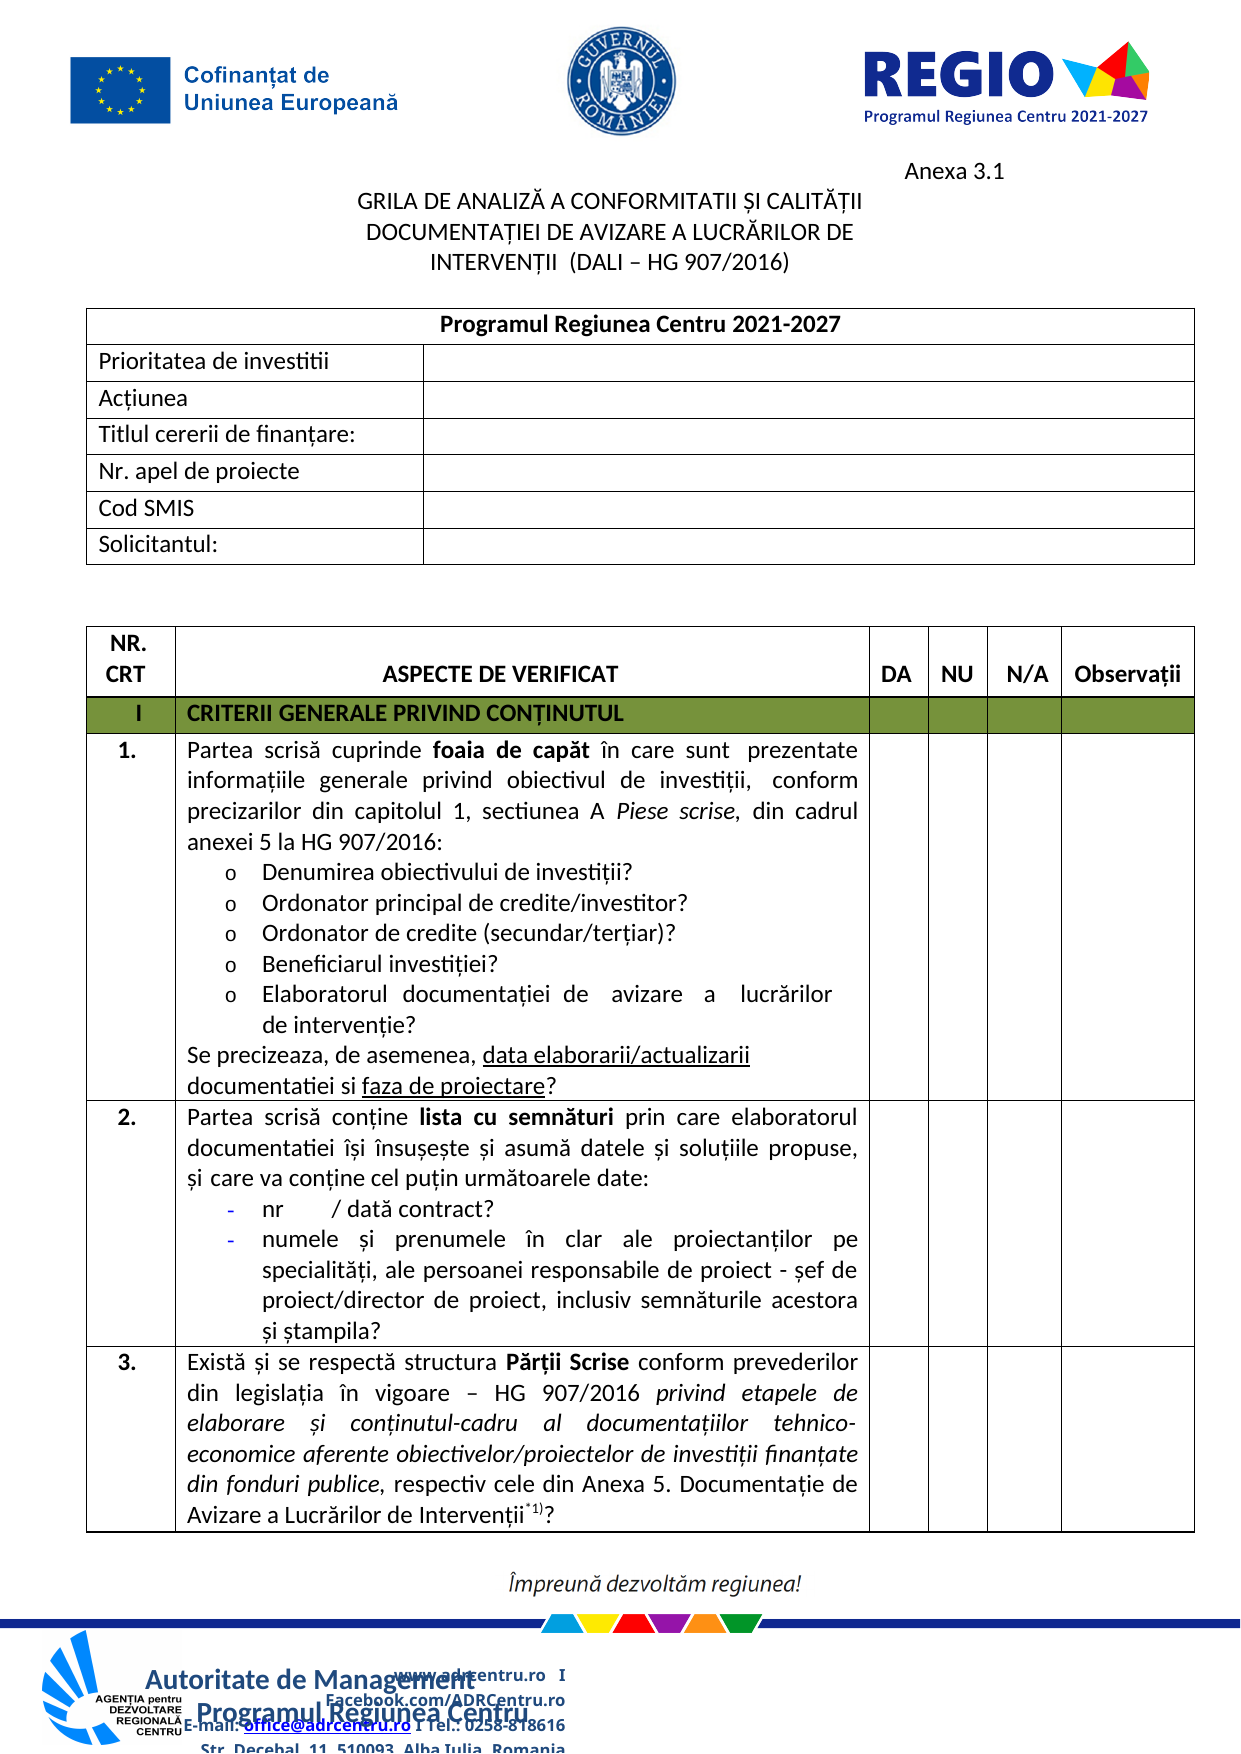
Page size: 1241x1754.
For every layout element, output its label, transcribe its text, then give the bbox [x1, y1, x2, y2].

table_cell [424, 382, 1194, 417]
table_cell Partea scrisă cuprinde foaia de capăt în care sunt prezentate informaţiile generale privind obiectivul de investiţii, conform precizarilor din capitolul 1, sectiunea A Piese scrise, din cadrul anexei 5 la HG 907/2016: Denumirea obiectivului de investiţii? Ordonator principal de credite/investitor? Ordonator de credite (secundar/terţiar)? Beneficiarul investiţiei? Elaboratorul documentaţiei de avizare a lucrărilor de intervenţie? Se precizeaza, de asemenea, data elaborarii/actualizarii documentatiei si faza de proiectare? [176, 734, 869, 1100]
table_cell [424, 345, 1194, 381]
picture [66, 53, 425, 128]
table_cell [929, 1347, 987, 1531]
table_cell [988, 698, 1061, 733]
table_cell Solicitantul: [87, 529, 423, 564]
table_cell [870, 1101, 928, 1346]
table_cell [988, 1347, 1061, 1531]
table_cell Cod SMIS [87, 492, 423, 527]
table_header ASPECTE DE VERIFICAT [176, 627, 869, 696]
picture [0, 1614, 550, 1745]
table_header NU [929, 627, 987, 696]
table_cell [929, 1101, 987, 1346]
table_cell CRITERII GENERALE PRIVIND CONŢINUTUL [176, 698, 869, 733]
table_cell Titlul cererii de finanţare: [87, 419, 423, 454]
table_cell [424, 492, 1194, 527]
table_header Programul Regiunea Centru 2021-2027 [87, 309, 1194, 344]
table_cell [870, 1347, 928, 1531]
text GRILA DE ANALIZĂ A CONFORMITATII ȘI CALITĂȚII DOCUMENTAŢIEI DE AVIZARE A LUCRĂRILOR DE INTERVENŢII (DALI – HG 907/2016) [322, 185, 898, 277]
table_cell [929, 698, 987, 733]
table_cell Partea scrisă conține lista cu semnături prin care elaboratorul documentatiei îşi însuşeşte şi asumă datele şi soluţiile propuse, şi care va conţine cel puţin următoarele date: nr / dată contract? numele şi prenumele în clar ale proiectanţilor pe specialităţi, ale persoanei responsabile de proiect - şef de proiect/director de proiect, inclusiv semnăturile acestora şi ştampila? [176, 1101, 869, 1346]
picture [547, 0, 692, 154]
text Anexa 3.1 [130, 155, 1004, 185]
table_header DA [870, 627, 928, 696]
table_cell Prioritatea de investitii [87, 345, 423, 381]
table_cell [87, 1101, 175, 1346]
picture [864, 41, 1150, 125]
picture [574, 1614, 1241, 1633]
table_cell [1062, 1101, 1194, 1346]
table_cell [1062, 734, 1194, 1100]
table_cell [870, 698, 928, 733]
table_cell [87, 734, 175, 1100]
table_cell [929, 734, 987, 1100]
table_cell [1062, 1347, 1194, 1531]
table_cell [988, 734, 1061, 1100]
table_cell [424, 419, 1194, 454]
table_cell [87, 1347, 175, 1531]
table_header NR. CRT [87, 627, 175, 696]
table_cell [424, 455, 1194, 491]
table_cell [1062, 698, 1194, 733]
table_header N/A [988, 627, 1061, 696]
table_cell Nr. apel de proiecte [87, 455, 423, 491]
table_cell Acțiunea [87, 382, 423, 417]
table_cell [424, 529, 1194, 564]
table_cell I [87, 698, 175, 733]
table_cell [870, 734, 928, 1100]
picture [495, 1571, 814, 1597]
table_cell [988, 1101, 1061, 1346]
table_header Observații [1062, 627, 1194, 696]
